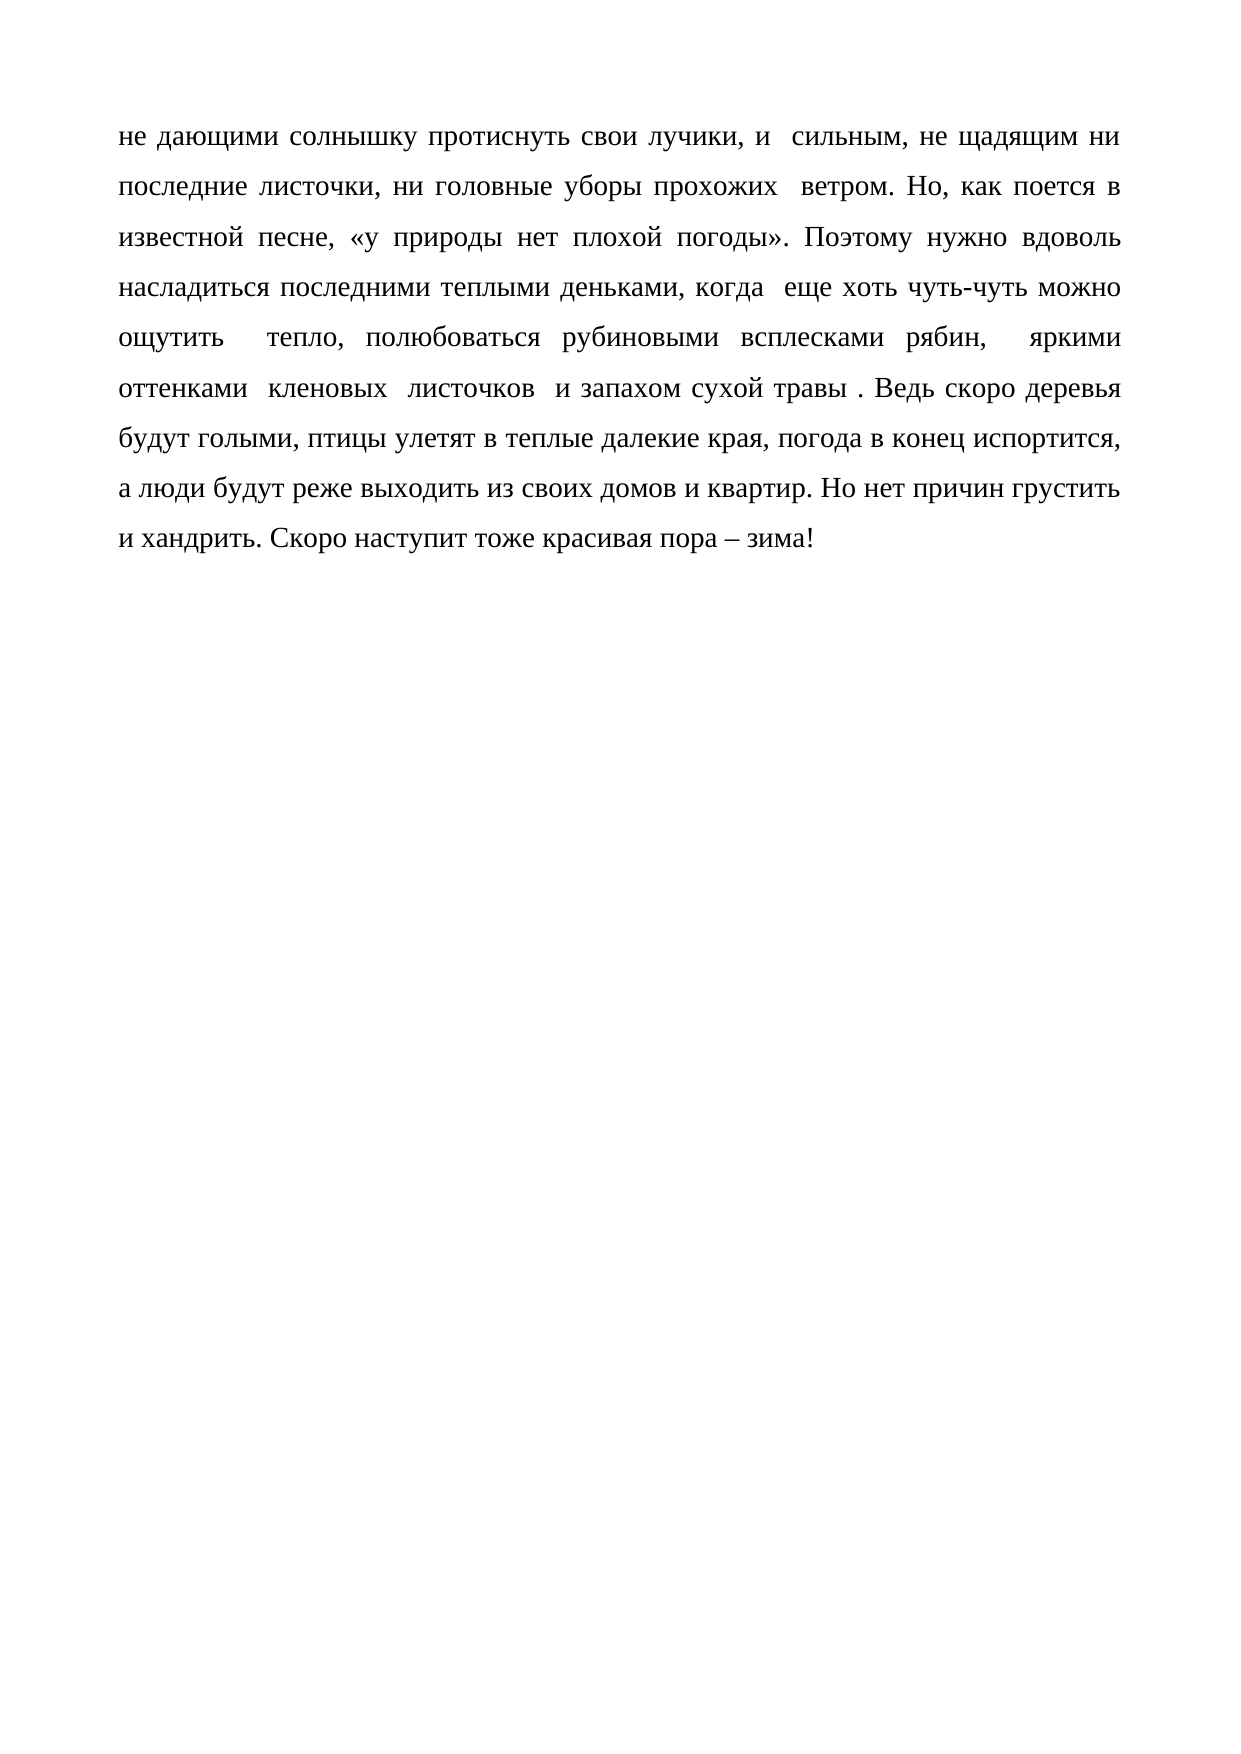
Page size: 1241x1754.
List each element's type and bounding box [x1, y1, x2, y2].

text [118, 118, 1122, 554]
